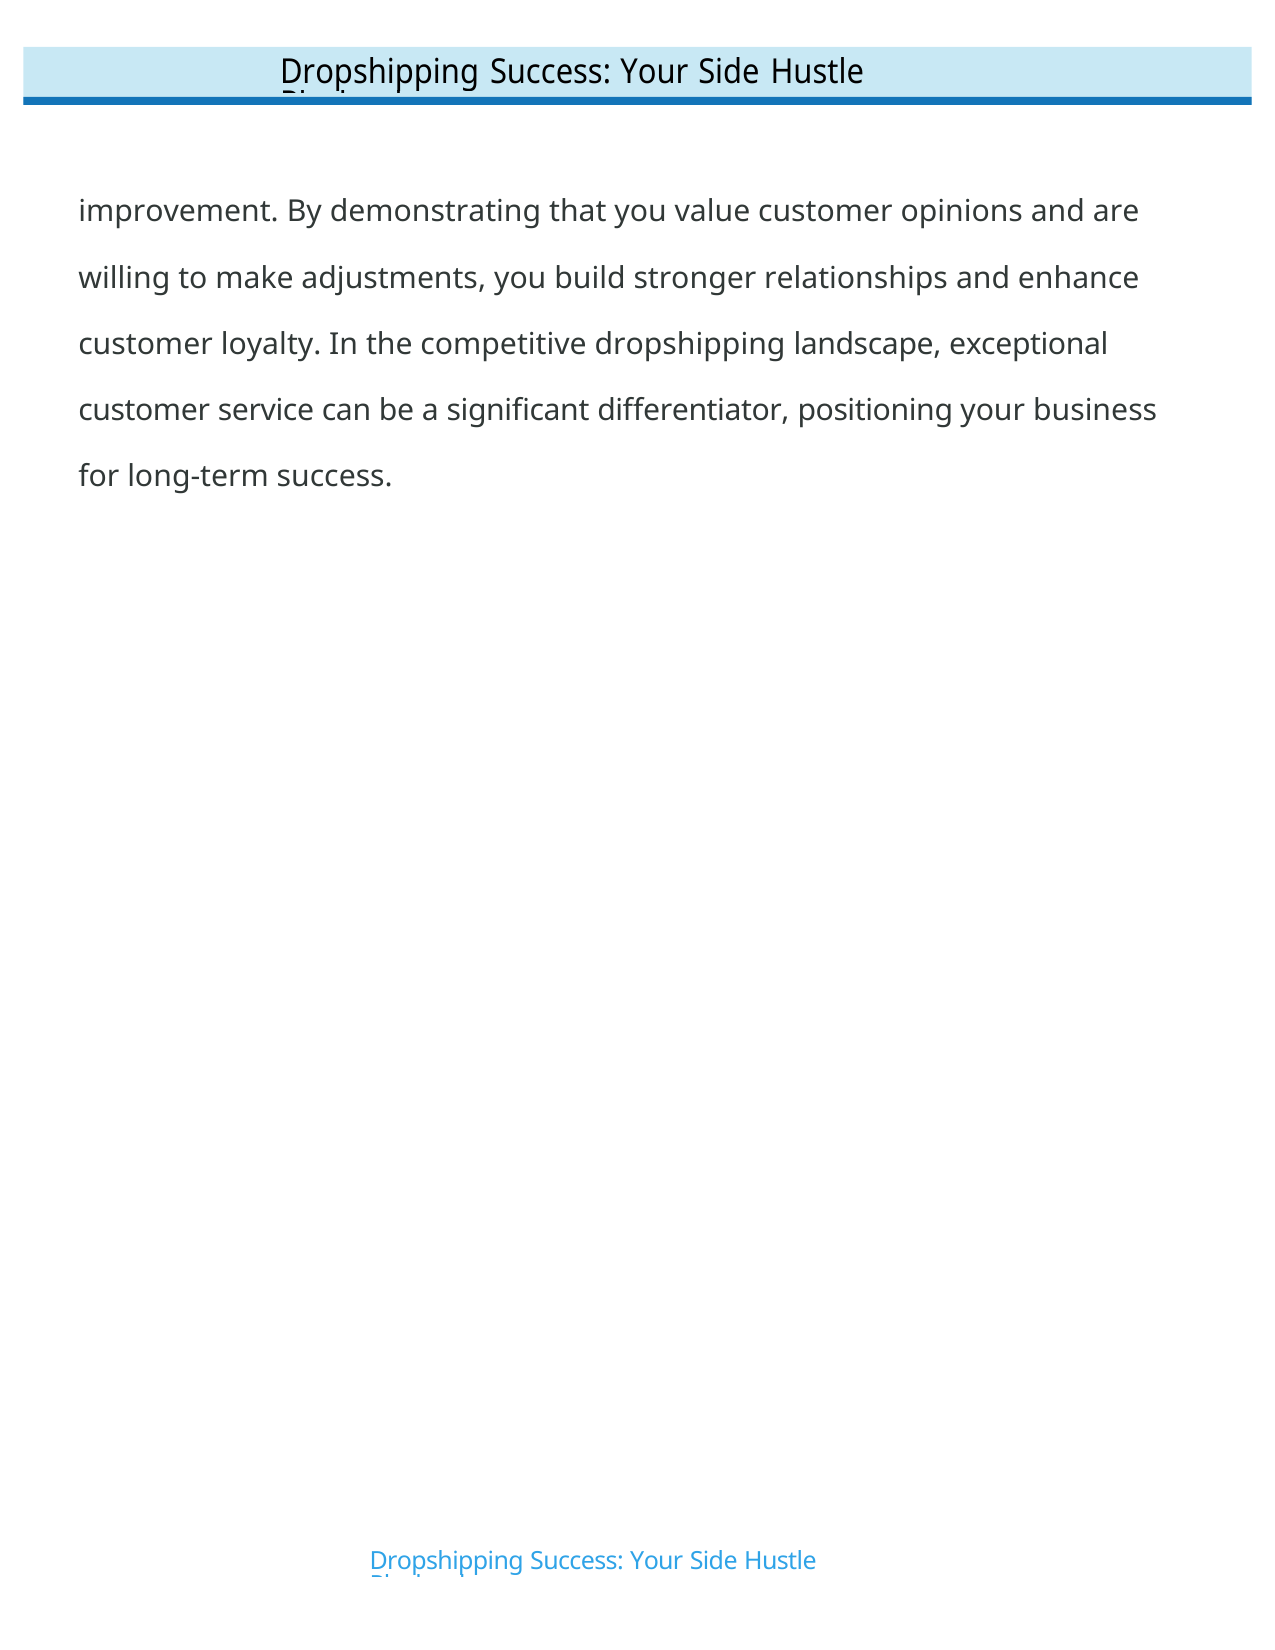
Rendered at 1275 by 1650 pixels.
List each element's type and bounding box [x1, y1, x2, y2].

text [78, 189, 1194, 495]
